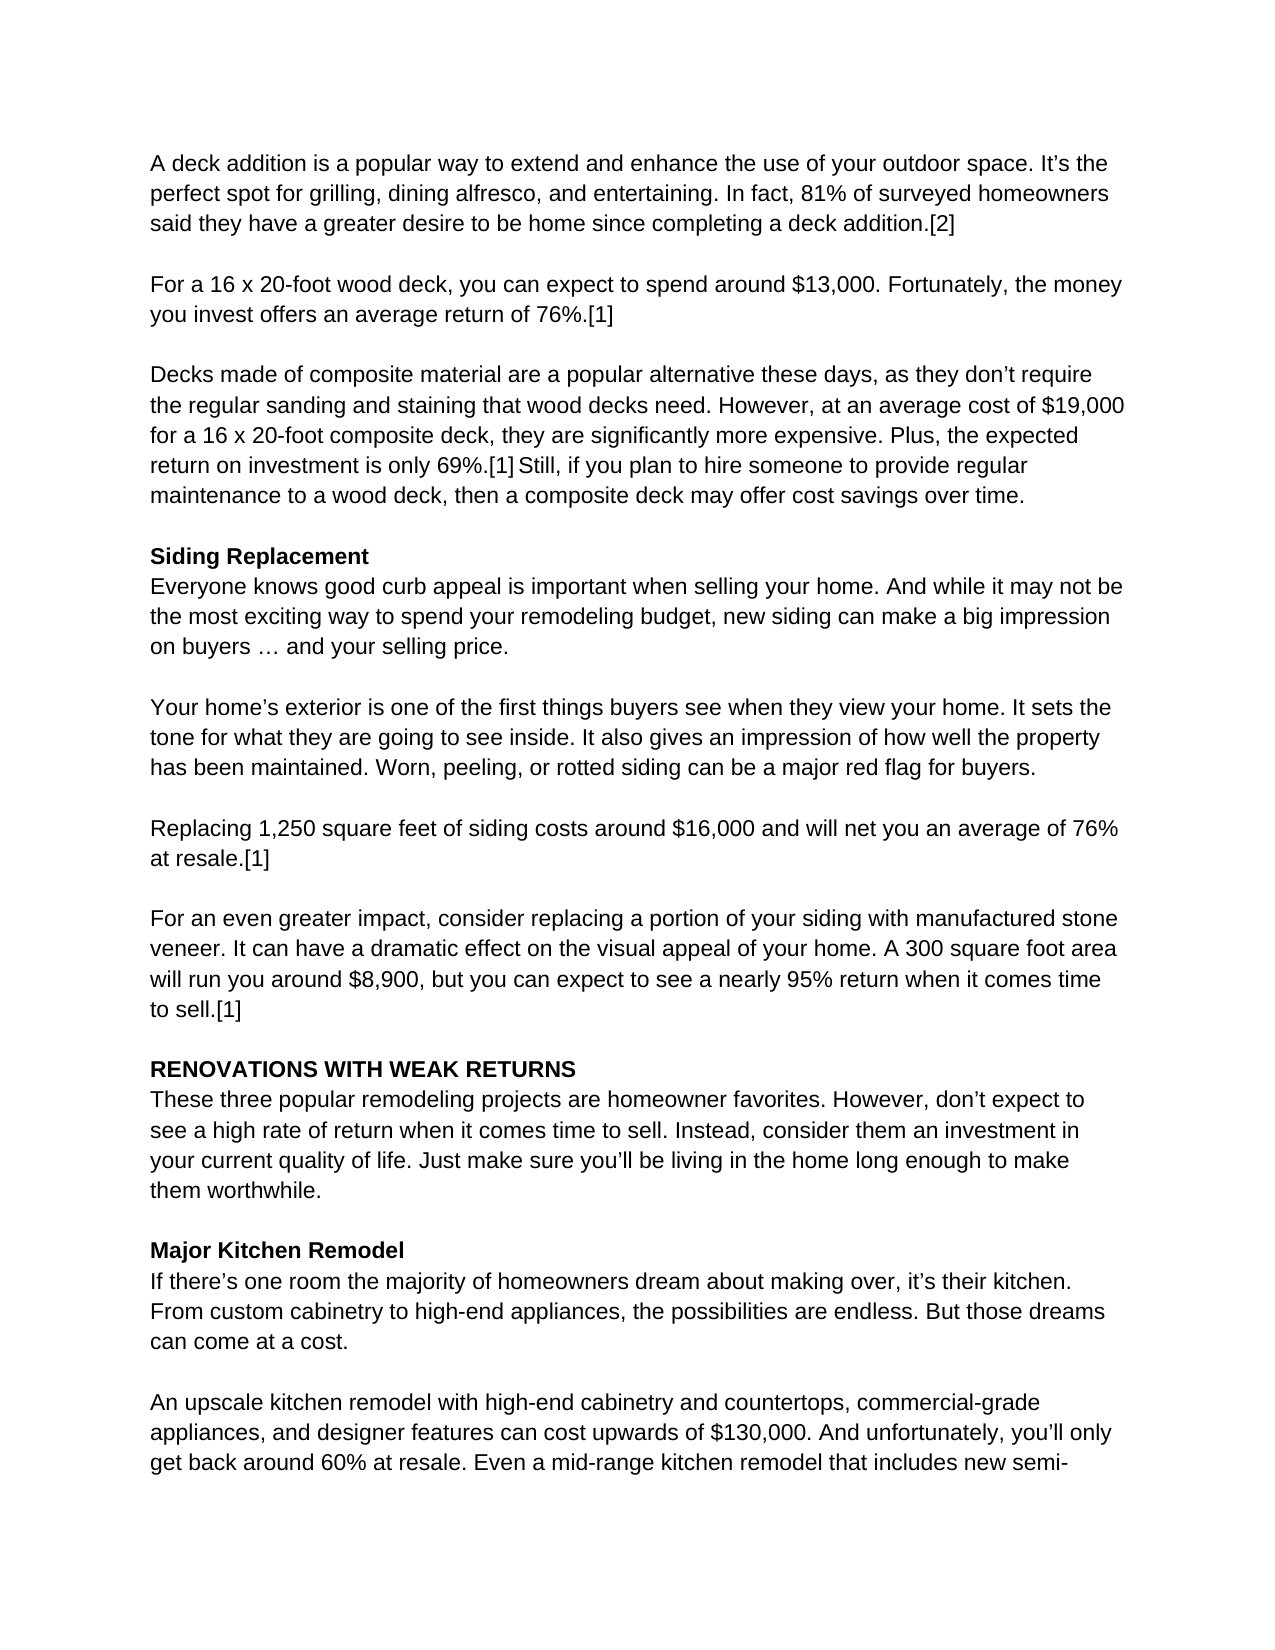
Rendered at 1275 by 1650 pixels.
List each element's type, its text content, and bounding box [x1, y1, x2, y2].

text A deck addition is a popular way to extend and enhance the use of your outdoor space. It’s the perfect spot for grilling, dining alfresco, and entertaining. In fact, 81% of surveyed homeowners said they have a greater desire to be home since completing a deck addition.[2] [150, 150, 1125, 237]
text Siding Replacement [150, 543, 1125, 569]
text For an even greater impact, consider replacing a portion of your siding with manufactured stone veneer. It can have a dramatic effect on the visual appeal of your home. A 300 square foot area will run you around $8,900, but you can expect to see a nearly 95% return when it comes time to sell.[1] [150, 905, 1125, 1022]
text Replacing 1,250 square feet of siding costs around $16,000 and will net you an average of 76% at resale.[1] [150, 814, 1125, 871]
text Major Kitchen Remodel [150, 1237, 1125, 1264]
text RENOVATIONS WITH WEAK RETURNS [150, 1056, 1125, 1083]
text Decks made of composite material are a popular alternative these days, as they don’t require the regular sanding and staining that wood decks need. However, at an average cost of $19,000 for a 16 x 20-foot composite deck, they are significantly more expensive. Plus, the expected return on investment is only 69%.[1] Still, if you plan to hire someone to provide regular maintenance to a wood deck, then a composite deck may offer cost savings over time. [150, 361, 1125, 509]
text If there’s one room the majority of homeowners dream about making over, it’s their kitchen. From custom cabinetry to high-end appliances, the possibilities are endless. But those dreams can come at a cost. [150, 1268, 1125, 1354]
text For a 16 x 20-foot wood deck, you can expect to spend around $13,000. Fortunately, the money you invest offers an average return of 76%.[1] [150, 271, 1125, 327]
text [150, 1388, 1125, 1475]
text These three popular remodeling projects are homeowner favorites. However, don’t expect to see a high rate of return when it comes time to sell. Instead, consider them an investment in your current quality of life. Just make sure you’ll be living in the home long enough to make them worthwhile. [150, 1086, 1125, 1203]
text Your home’s exterior is one of the first things buyers see when they view your home. It sets the tone for what they are going to see inside. It also gives an impression of how well the property has been maintained. Worn, peeling, or rotted siding can be a major red flag for buyers. [150, 694, 1125, 781]
text Everyone knows good curb appeal is important when selling your home. And while it may not be the most exciting way to spend your remodeling budget, new siding can make a big impression on buyers … and your selling price. [150, 573, 1125, 660]
